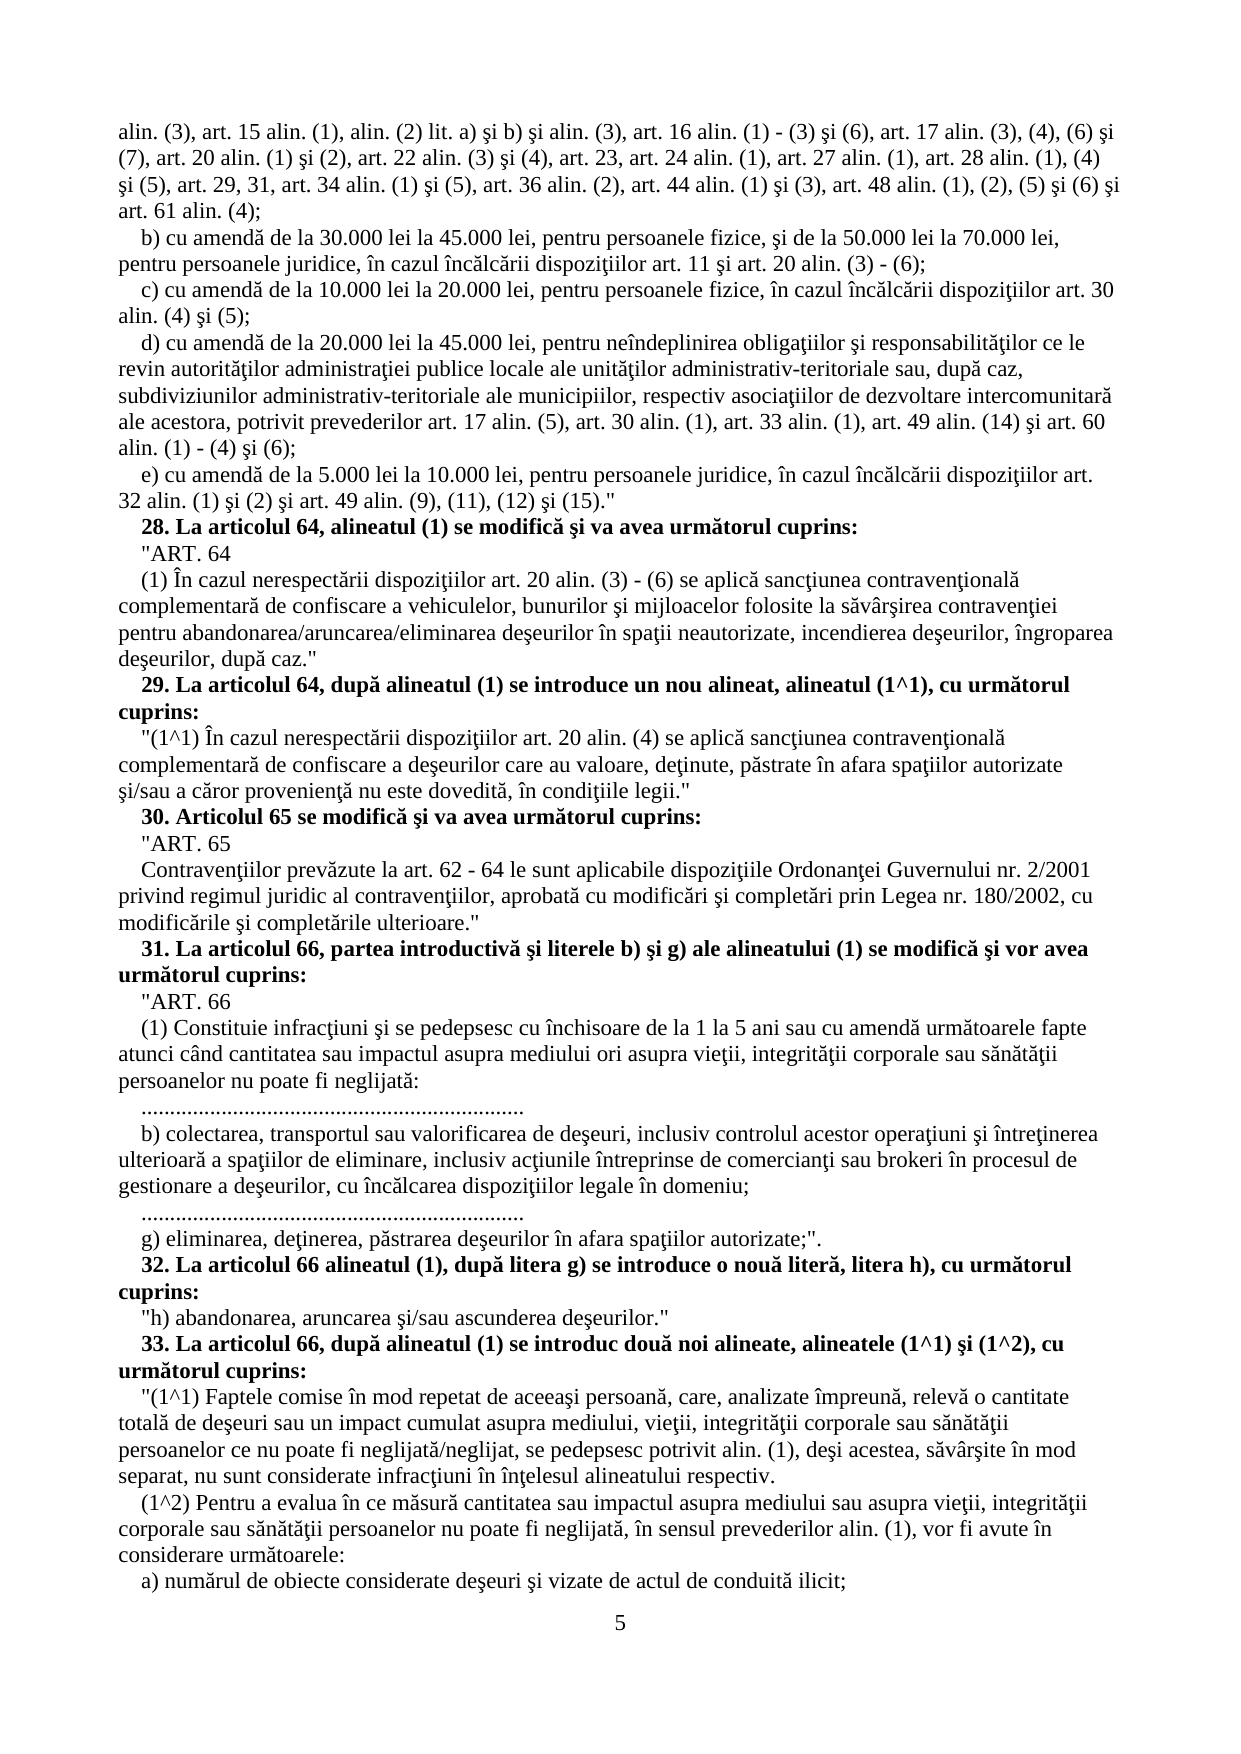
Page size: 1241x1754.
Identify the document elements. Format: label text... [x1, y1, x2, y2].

text (1) Constituie infracţiuni şi se pedepsesc cu închisoare de la 1 la 5 ani sau cu amendă următoarele fapte atunci când cantitatea sau impactul asupra mediului ori asupra vieţii, integrităţii corporale sau sănătăţii persoanelor nu poate fi neglijată: [118, 1014, 1122, 1093]
text 29. La articolul 64, după alineatul (1) se introduce un nou alineat, alineatul (1^1), cu următorul cuprins: [118, 672, 1122, 724]
text d) cu amendă de la 20.000 lei la 45.000 lei, pentru neîndeplinirea obligaţiilor şi responsabilităţilor ce le revin autorităţilor administraţiei publice locale ale unităţilor administrativ-teritoriale sau, după caz, subdiviziunilor administrativ-teritoriale ale municipiilor, respectiv asociaţiilor de dezvoltare intercomunitară ale acestora, potrivit prevederilor art. 17 alin. (5), art. 30 alin. (1), art. 33 alin. (1), art. 49 alin. (14) şi art. 60 alin. (1) - (4) şi (6); [118, 329, 1122, 461]
text "h) abandonarea, aruncarea şi/sau ascunderea deşeurilor." [118, 1304, 1122, 1330]
text "ART. 65 [118, 830, 1122, 856]
text 33. La articolul 66, după alineatul (1) se introduc două noi alineate, alineatele (1^1) şi (1^2), cu următorul cuprins: [118, 1330, 1122, 1383]
text ................................................................... [118, 1093, 1122, 1119]
text 28. La articolul 64, alineatul (1) se modifică şi va avea următorul cuprins: [118, 513, 1122, 540]
text "ART. 66 [118, 988, 1122, 1014]
text 31. La articolul 66, partea introductivă şi literele b) şi g) ale alineatului (1) se modifică şi vor avea următorul cuprins: [118, 935, 1122, 988]
text b) cu amendă de la 30.000 lei la 45.000 lei, pentru persoanele fizice, şi de la 50.000 lei la 70.000 lei, pentru persoanele juridice, în cazul încălcării dispoziţiilor art. 11 şi art. 20 alin. (3) - (6); [118, 223, 1122, 276]
text 32. La articolul 66 alineatul (1), după litera g) se introduce o nouă literă, litera h), cu următorul cuprins: [118, 1251, 1122, 1304]
text a) numărul de obiecte considerate deşeuri şi vizate de actul de conduită ilicit; [118, 1568, 1122, 1594]
text "(1^1) În cazul nerespectării dispoziţiilor art. 20 alin. (4) se aplică sancţiunea contravenţională complementară de confiscare a deşeurilor care au valoare, deţinute, păstrate în afara spaţiilor autorizate şi/sau a căror provenienţă nu este dovedită, în condiţiile legii." [118, 724, 1122, 803]
text 30. Articolul 65 se modifică şi va avea următorul cuprins: [118, 803, 1122, 830]
text ................................................................... [118, 1199, 1122, 1225]
text e) cu amendă de la 5.000 lei la 10.000 lei, pentru persoanele juridice, în cazul încălcării dispoziţiilor art. 32 alin. (1) şi (2) şi art. 49 alin. (9), (11), (12) şi (15)." [118, 461, 1122, 513]
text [118, 118, 1122, 223]
text b) colectarea, transportul sau valorificarea de deşeuri, inclusiv controlul acestor operaţiuni şi întreţinerea ulterioară a spaţiilor de eliminare, inclusiv acţiunile întreprinse de comercianţi sau brokeri în procesul de gestionare a deşeurilor, cu încălcarea dispoziţiilor legale în domeniu; [118, 1119, 1122, 1199]
text Contravenţiilor prevăzute la art. 62 - 64 le sunt aplicabile dispoziţiile Ordonanţei Guvernului nr. 2/2001 privind regimul juridic al contravenţiilor, aprobată cu modificări şi completări prin Legea nr. 180/2002, cu modificările şi completările ulterioare." [118, 856, 1122, 935]
text (1) În cazul nerespectării dispoziţiilor art. 20 alin. (3) - (6) se aplică sancţiunea contravenţională complementară de confiscare a vehiculelor, bunurilor şi mijloacelor folosite la săvârşirea contravenţiei pentru abandonarea/aruncarea/eliminarea deşeurilor în spaţii neautorizate, incendierea deşeurilor, îngroparea deşeurilor, după caz." [118, 566, 1122, 672]
text g) eliminarea, deţinerea, păstrarea deşeurilor în afara spaţiilor autorizate;". [118, 1225, 1122, 1251]
text (1^2) Pentru a evalua în ce măsură cantitatea sau impactul asupra mediului sau asupra vieţii, integrităţii corporale sau sănătăţii persoanelor nu poate fi neglijată, în sensul prevederilor alin. (1), vor fi avute în considerare următoarele: [118, 1488, 1122, 1568]
text "ART. 64 [118, 540, 1122, 566]
text "(1^1) Faptele comise în mod repetat de aceeaşi persoană, care, analizate împreună, relevă o cantitate totală de deşeuri sau un impact cumulat asupra mediului, vieţii, integrităţii corporale sau sănătăţii persoanelor ce nu poate fi neglijată/neglijat, se pedepsesc potrivit alin. (1), deşi acestea, săvârşite în mod separat, nu sunt considerate infracţiuni în înţelesul alineatului respectiv. [118, 1383, 1122, 1488]
text c) cu amendă de la 10.000 lei la 20.000 lei, pentru persoanele fizice, în cazul încălcării dispoziţiilor art. 30 alin. (4) şi (5); [118, 276, 1122, 329]
